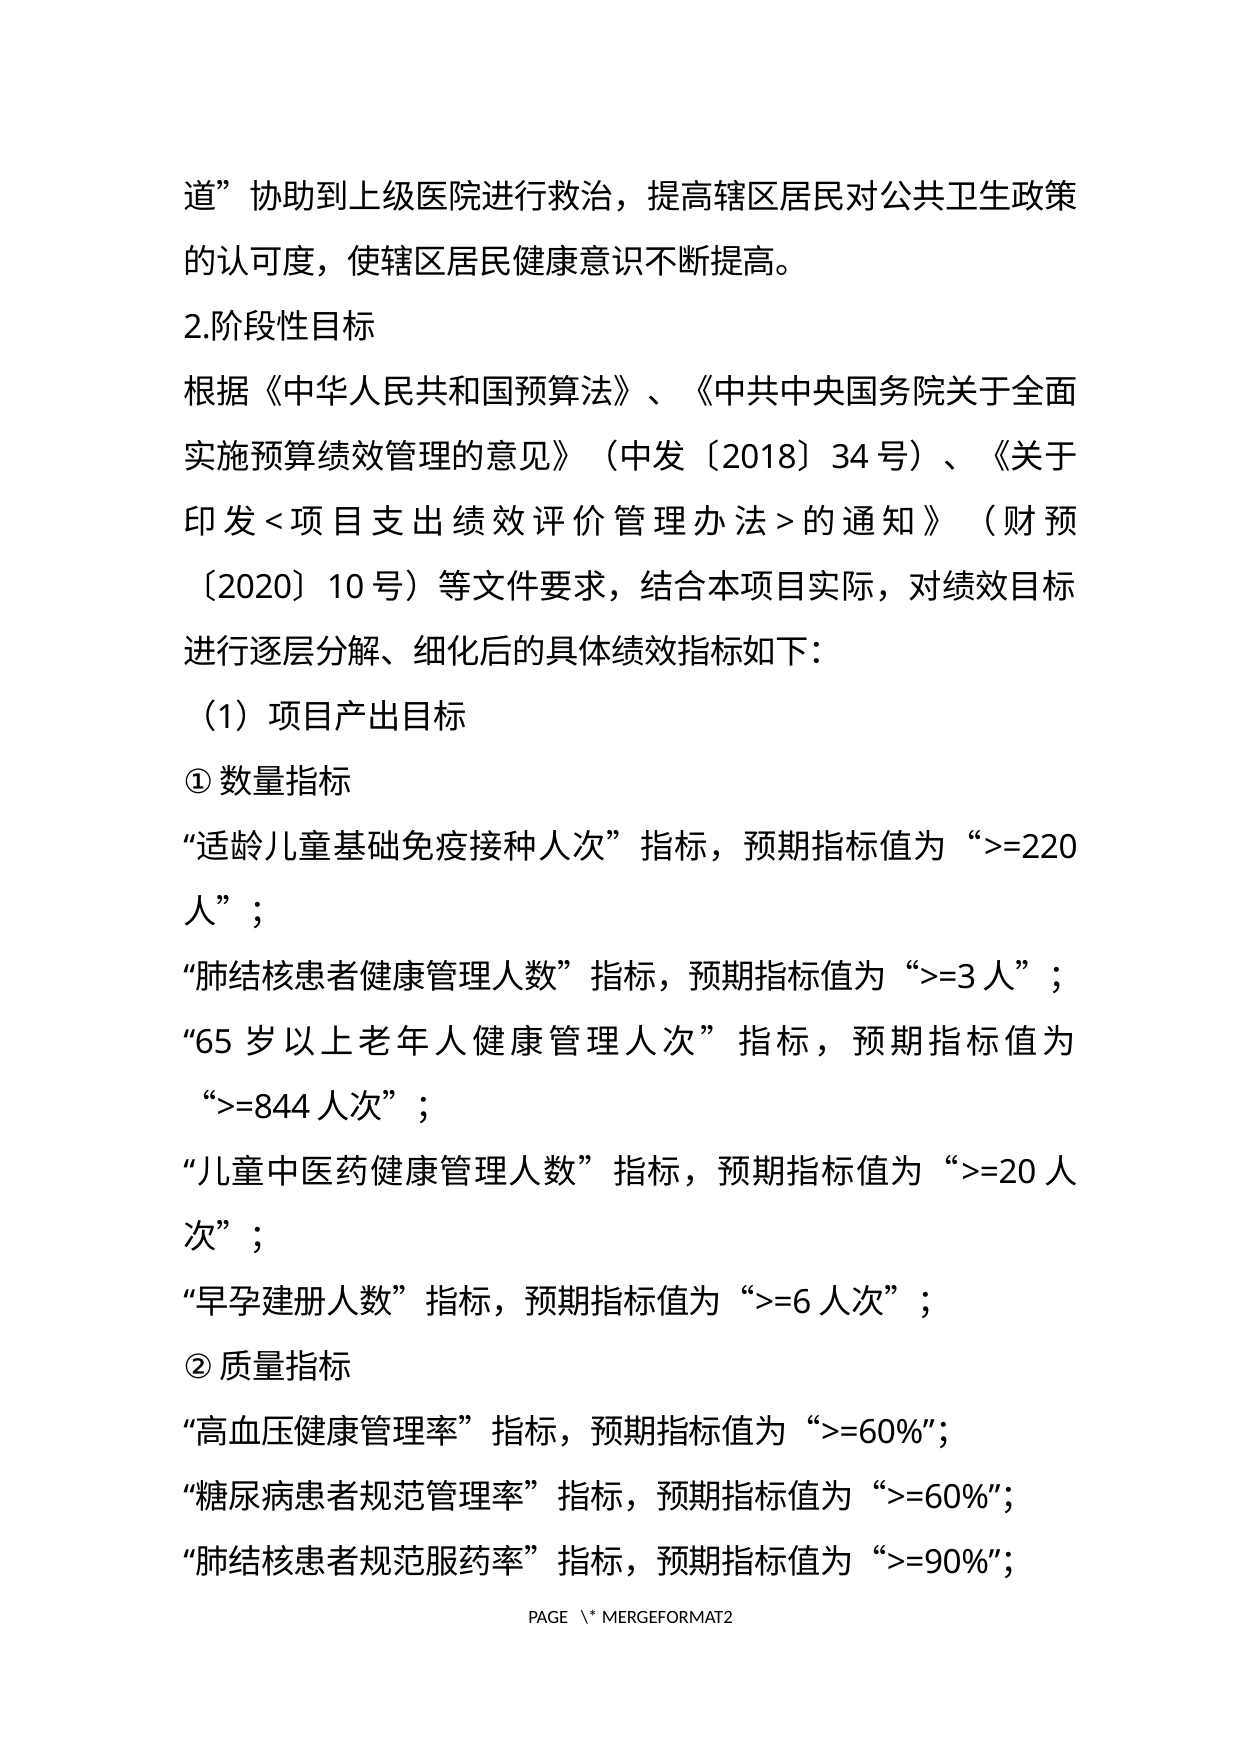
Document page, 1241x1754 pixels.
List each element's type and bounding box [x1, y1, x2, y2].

text [183, 162, 1078, 1592]
